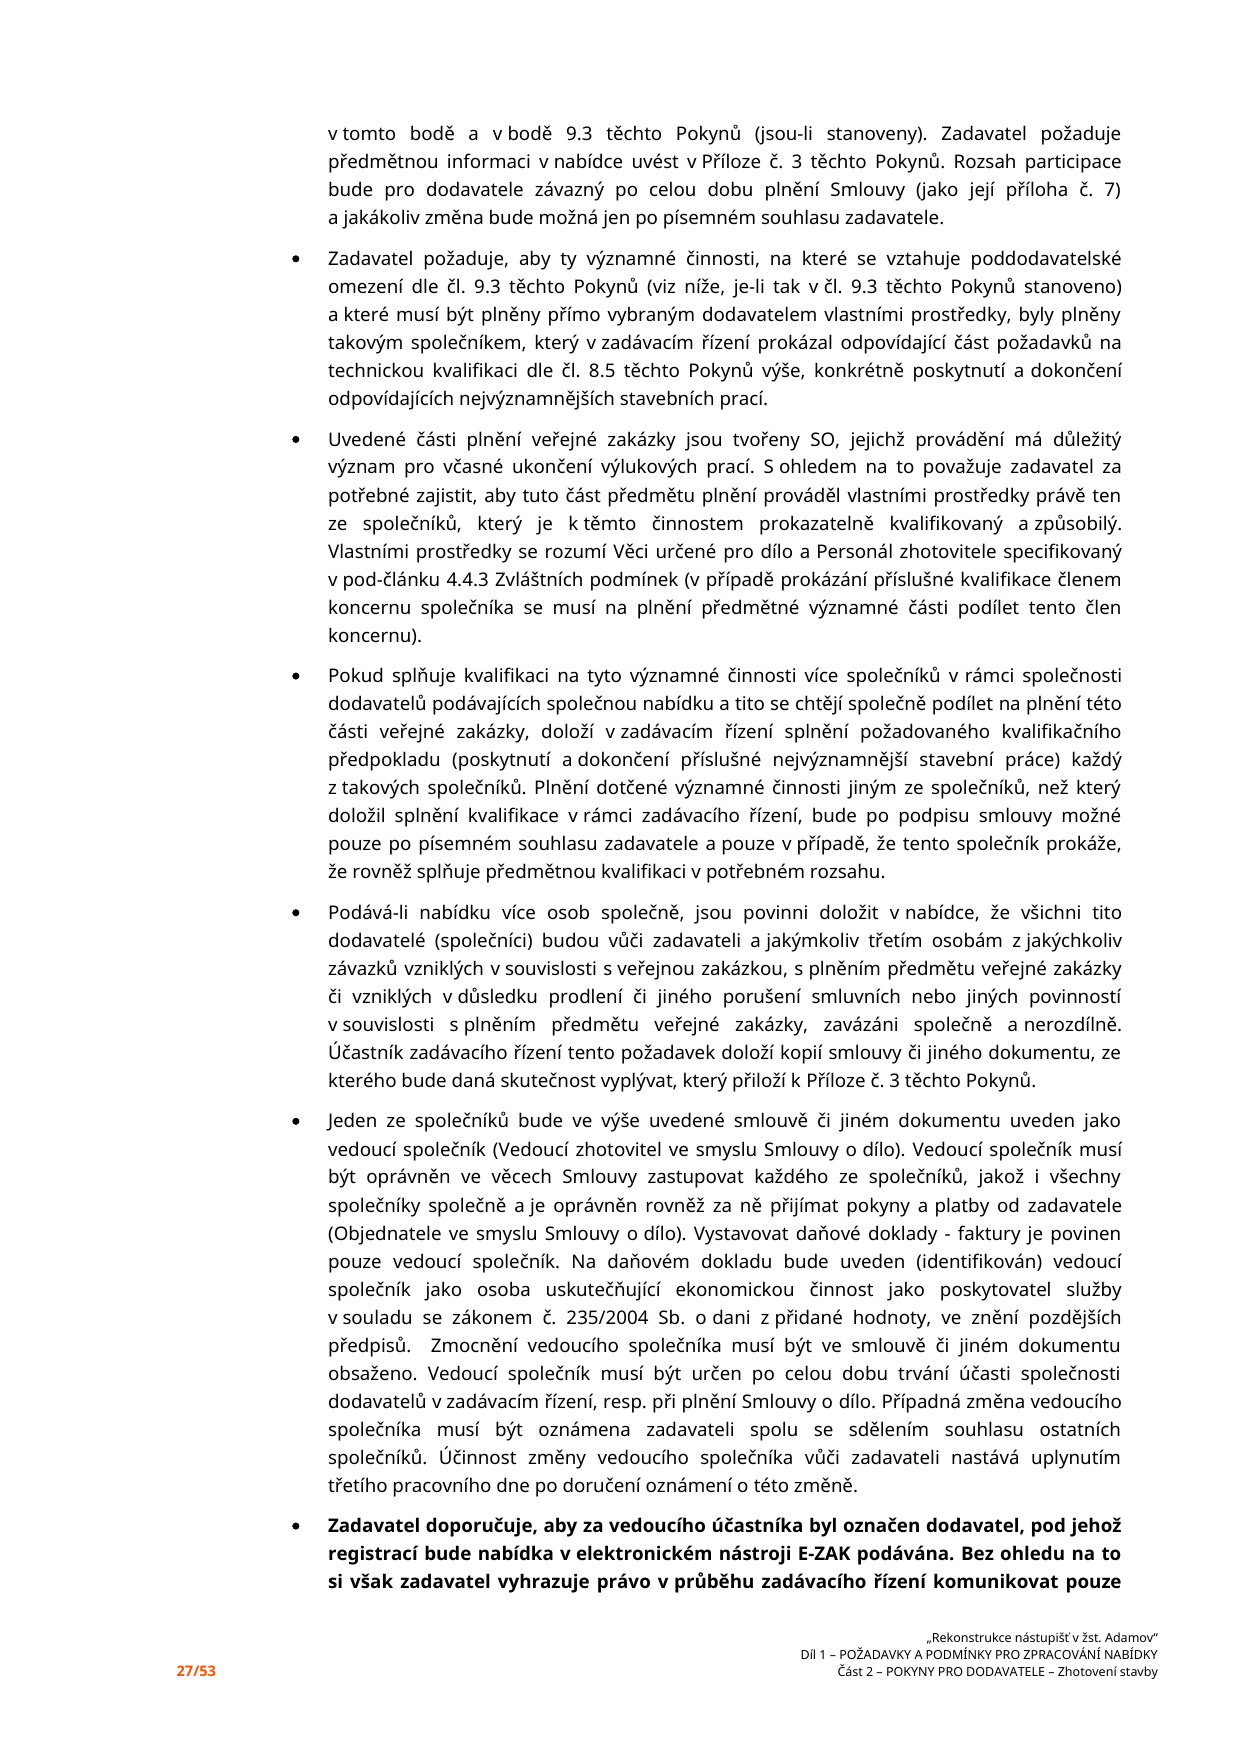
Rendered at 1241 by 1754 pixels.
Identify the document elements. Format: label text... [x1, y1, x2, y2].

text Jeden ze společníků bude ve výše uvedené smlouvě či jiném dokumentu uveden jako vedoucí společník (Vedoucí zhotovitel ve smyslu Smlouvy o dílo). Vedoucí společník musí být oprávněn ve věcech Smlouvy zastupovat každého ze společníků, jakož i všechny společníky společně a je oprávněn rovněž za ně přijímat pokyny a platby od zadavatele (Objednatele ve smyslu Smlouvy o dílo). Vystavovat daňové doklady - faktury je povinen pouze vedoucí společník. Na daňovém dokladu bude uveden (identifikován) vedoucí společník jako osoba uskutečňující ekonomickou činnost jako poskytovatel služby v souladu se zákonem č. 235/2004 Sb. o dani z přidané hodnoty, ve znění pozdějších předpisů. Zmocnění vedoucího společníka musí být ve smlouvě či jiném dokumentu obsaženo. Vedoucí společník musí být určen po celou dobu trvání účasti společnosti dodavatelů v zadávacím řízení, resp. při plnění Smlouvy o dílo. Případná změna vedoucího společníka musí být oznámena zadavateli spolu se sdělením souhlasu ostatních společníků. Účinnost změny vedoucího společníka vůči zadavateli nastává uplynutím třetího pracovního dne po doručení oznámení o této změně. [292, 1108, 1122, 1498]
text Podává-li nabídku více osob společně, jsou povinni doložit v nabídce, že všichni tito dodavatelé (společníci) budou vůči zadavateli a jakýmkoliv třetím osobám z jakýchkoliv závazků vzniklých v souvislosti s veřejnou zakázkou, s plněním předmětu veřejné zakázky či vzniklých v důsledku prodlení či jiného porušení smluvních nebo jiných povinností v souvislosti s plněním předmětu veřejné zakázky, zavázáni společně a nerozdílně. Účastník zadávacího řízení tento požadavek doloží kopií smlouvy či jiného dokumentu, ze kterého bude daná skutečnost vyplývat, který přiloží k Příloze č. 3 těchto Pokynů. [292, 899, 1122, 1093]
text Uvedené části plnění veřejné zakázky jsou tvořeny SO, jejichž provádění má důležitý význam pro včasné ukončení výlukových prací. S ohledem na to považuje zadavatel za potřebné zajistit, aby tuto část předmětu plnění prováděl vlastními prostředky právě ten ze společníků, který je k těmto činnostem prokazatelně kvalifikovaný a způsobilý. Vlastními prostředky se rozumí Věci určené pro dílo a Personál zhotovitele specifikovaný v pod-článku 4.4.3 Zvláštních podmínek (v případě prokázání příslušné kvalifikace členem koncernu společníka se musí na plnění předmětné významné části podílet tento člen koncernu). [292, 426, 1122, 647]
text Zadavatel požaduje, aby ty významné činnosti, na které se vztahuje poddodavatelské omezení dle čl. 9.3 těchto Pokynů (viz níže, je-li tak v čl. 9.3 těchto Pokynů stanoveno) a které musí být plněny přímo vybraným dodavatelem vlastními prostředky, byly plněny takovým společníkem, který v zadávacím řízení prokázal odpovídající část požadavků na technickou kvalifikaci dle čl. 8.5 těchto Pokynů výše, konkrétně poskytnutí a dokončení odpovídajících nejvýznamnějších stavebních prací. [292, 245, 1122, 411]
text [292, 121, 1122, 230]
text Pokud splňuje kvalifikaci na tyto významné činnosti více společníků v rámci společnosti dodavatelů podávajících společnou nabídku a tito se chtějí společně podílet na plnění této části veřejné zakázky, doloží v zadávacím řízení splnění požadovaného kvalifikačního předpokladu (poskytnutí a dokončení příslušné nejvýznamnější stavební práce) každý z takových společníků. Plnění dotčené významné činnosti jiným ze společníků, než který doložil splnění kvalifikace v rámci zadávacího řízení, bude po podpisu smlouvy možné pouze po písemném souhlasu zadavatele a pouze v případě, že tento společník prokáže, že rovněž splňuje předmětnou kvalifikaci v potřebném rozsahu. [292, 662, 1122, 884]
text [292, 1513, 1122, 1594]
